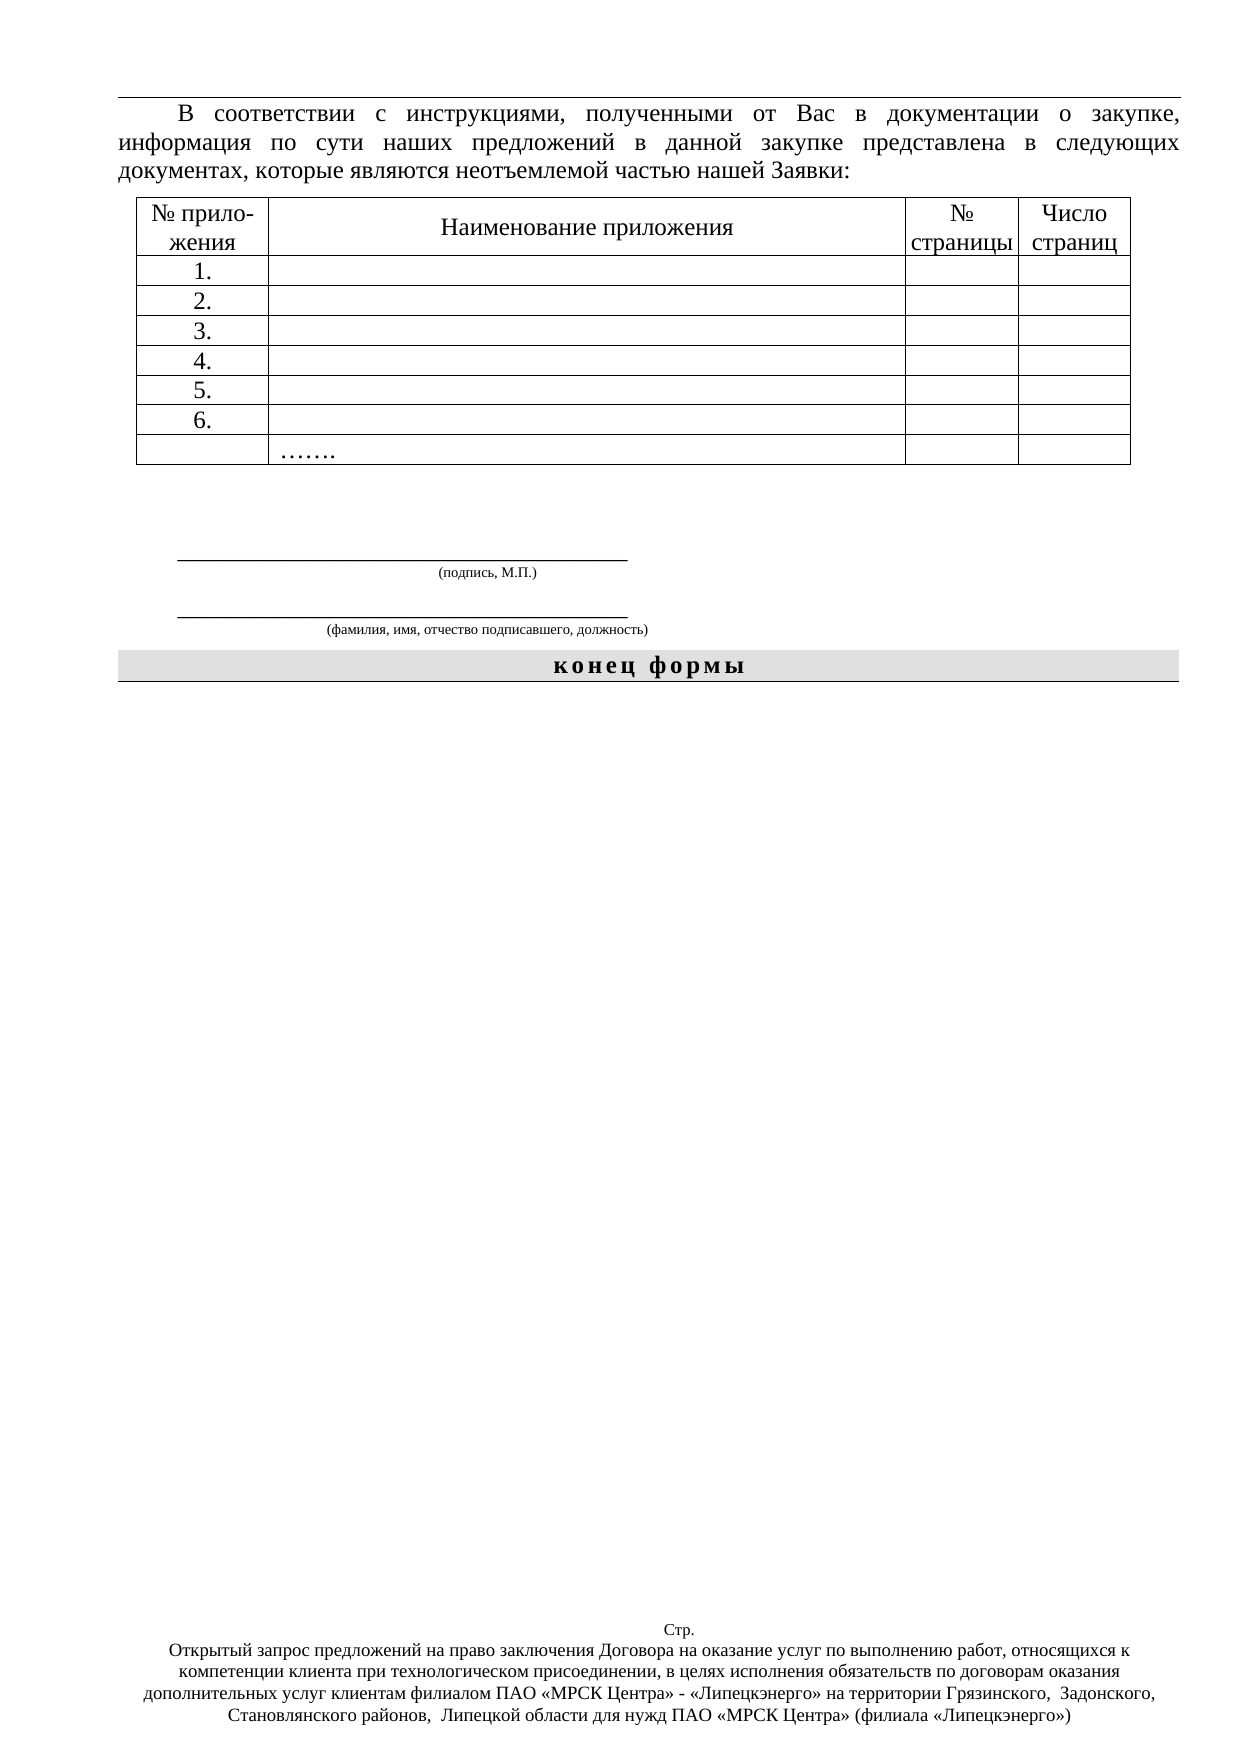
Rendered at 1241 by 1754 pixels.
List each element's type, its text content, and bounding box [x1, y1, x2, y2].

table_cell [269, 316, 905, 345]
table_cell [269, 376, 905, 404]
table_cell [1019, 376, 1130, 404]
table_cell [137, 435, 268, 464]
table_cell 1. [137, 256, 268, 285]
table_header Наименование приложения [269, 198, 905, 255]
table_cell [1019, 256, 1130, 285]
table_cell [269, 286, 905, 315]
table_cell 6. [137, 405, 268, 434]
table_header Число страниц [1019, 198, 1130, 255]
table_cell [906, 286, 1018, 315]
table_cell [906, 405, 1018, 434]
table_cell [1019, 316, 1130, 345]
table_cell [906, 346, 1018, 374]
text ____________________________________ [118, 535, 1181, 564]
table_cell [269, 256, 905, 285]
table_cell [1019, 435, 1130, 464]
table_cell 5. [137, 376, 268, 404]
table_header № прило-жения [137, 198, 268, 255]
table_cell 3. [137, 316, 268, 345]
table_cell [1019, 405, 1130, 434]
table_cell [906, 435, 1018, 464]
table_cell 2. [137, 286, 268, 315]
table_cell 4. [137, 346, 268, 374]
table_cell [1019, 286, 1130, 315]
table_cell [269, 405, 905, 434]
text конец формы [118, 650, 1179, 681]
text (подпись, М.П.) [118, 564, 797, 592]
table_cell [1019, 346, 1130, 374]
table_cell [906, 376, 1018, 404]
table_cell [269, 346, 905, 374]
table_header № страницы [906, 198, 1018, 255]
text (фамилия, имя, отчество подписавшего, должность) [118, 621, 797, 650]
text В соответствии с инструкциями, полученными от Вас в документации о закупке, информация по сути наших предложений в данной закупке представлена в следующих документах, которые являются неотъемлемой частью нашей Заявки: [118, 98, 1181, 184]
table_cell [906, 256, 1018, 285]
table_cell ……. [269, 435, 905, 464]
table_cell [906, 316, 1018, 345]
text ____________________________________ [118, 592, 1181, 621]
